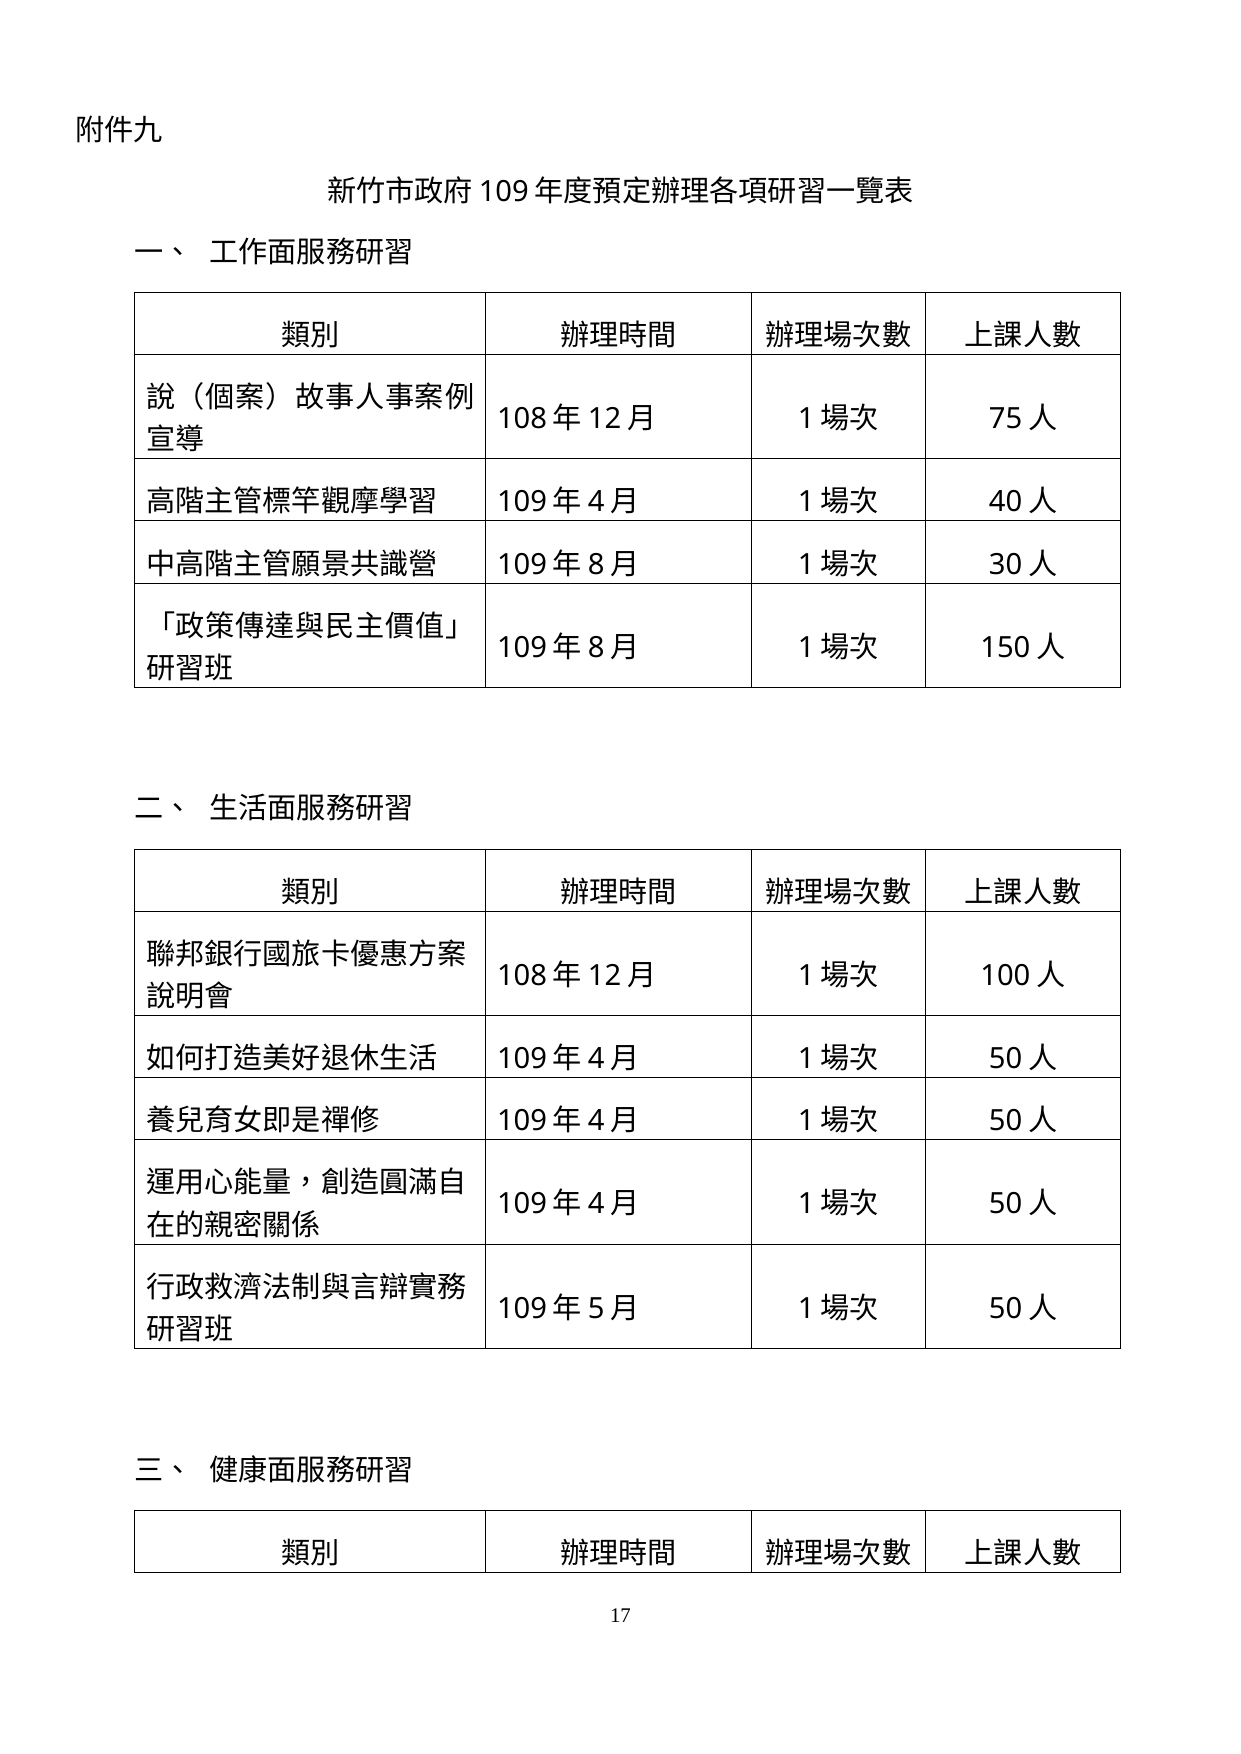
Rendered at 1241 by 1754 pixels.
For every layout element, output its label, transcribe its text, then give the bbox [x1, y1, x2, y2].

table_cell 「政策傳達與民主價值」研習班 [135, 584, 485, 687]
table_header 辦理時間 [486, 293, 751, 354]
table_cell 說（個案）故事人事案例宣導 [135, 355, 485, 458]
text 新竹市政府109年度預定辦理各項研習一覽表 [75, 168, 1165, 209]
table_cell 聯邦銀行國旅卡優惠方案說明會 [135, 912, 485, 1015]
table_cell 109年4月 [486, 1016, 751, 1077]
table_cell 50人 [926, 1140, 1120, 1244]
table_cell 109年8月 [486, 521, 751, 583]
table_cell 109年4月 [486, 1140, 751, 1244]
table_cell 109年4月 [486, 1078, 751, 1139]
table_cell 150人 [926, 584, 1120, 687]
list 工作面服務研習 [134, 228, 1165, 271]
table_cell 1場次 [752, 584, 925, 687]
list 健康面服務研習 [134, 1446, 1165, 1488]
table_cell 1場次 [752, 1140, 925, 1244]
table_header 類別 [135, 1511, 485, 1572]
table_cell 運用心能量，創造圓滿自在的親密關係 [135, 1140, 485, 1244]
table_cell 1場次 [752, 459, 925, 520]
table_cell 50人 [926, 1016, 1120, 1077]
table_header 上課人數 [926, 1511, 1120, 1572]
table_header 辦理時間 [486, 850, 751, 911]
table_cell 100人 [926, 912, 1120, 1015]
list 生活面服務研習 [134, 785, 1165, 827]
table_cell 1場次 [752, 521, 925, 583]
table_header 類別 [135, 850, 485, 911]
table_cell 高階主管標竿觀摩學習 [135, 459, 485, 520]
table_cell 108年12月 [486, 912, 751, 1015]
table_header 上課人數 [926, 293, 1120, 354]
table_header 類別 [135, 293, 485, 354]
table_cell 50人 [926, 1078, 1120, 1139]
table_cell 1場次 [752, 1245, 925, 1348]
table_cell 養兒育女即是禪修 [135, 1078, 485, 1139]
table_cell 109年4月 [486, 459, 751, 520]
table_cell 如何打造美好退休生活 [135, 1016, 485, 1077]
table_header 辦理場次數 [752, 1511, 925, 1572]
text 附件九 [75, 107, 1165, 149]
table_header 辦理場次數 [752, 850, 925, 911]
table_header 上課人數 [926, 850, 1120, 911]
table_cell 1場次 [752, 1016, 925, 1077]
table_cell 1場次 [752, 912, 925, 1015]
table_cell 109年5月 [486, 1245, 751, 1348]
table_cell 中高階主管願景共識營 [135, 521, 485, 583]
table_cell 行政救濟法制與言辯實務研習班 [135, 1245, 485, 1348]
table_cell 1場次 [752, 1078, 925, 1139]
table_cell 1場次 [752, 355, 925, 458]
table_header 辦理時間 [486, 1511, 751, 1572]
table_cell 108年12月 [486, 355, 751, 458]
table_cell 109年8月 [486, 584, 751, 687]
table_header 辦理場次數 [752, 293, 925, 354]
table_cell 30人 [926, 521, 1120, 583]
table_cell 75人 [926, 355, 1120, 458]
table_cell 40人 [926, 459, 1120, 520]
table_cell 50人 [926, 1245, 1120, 1348]
